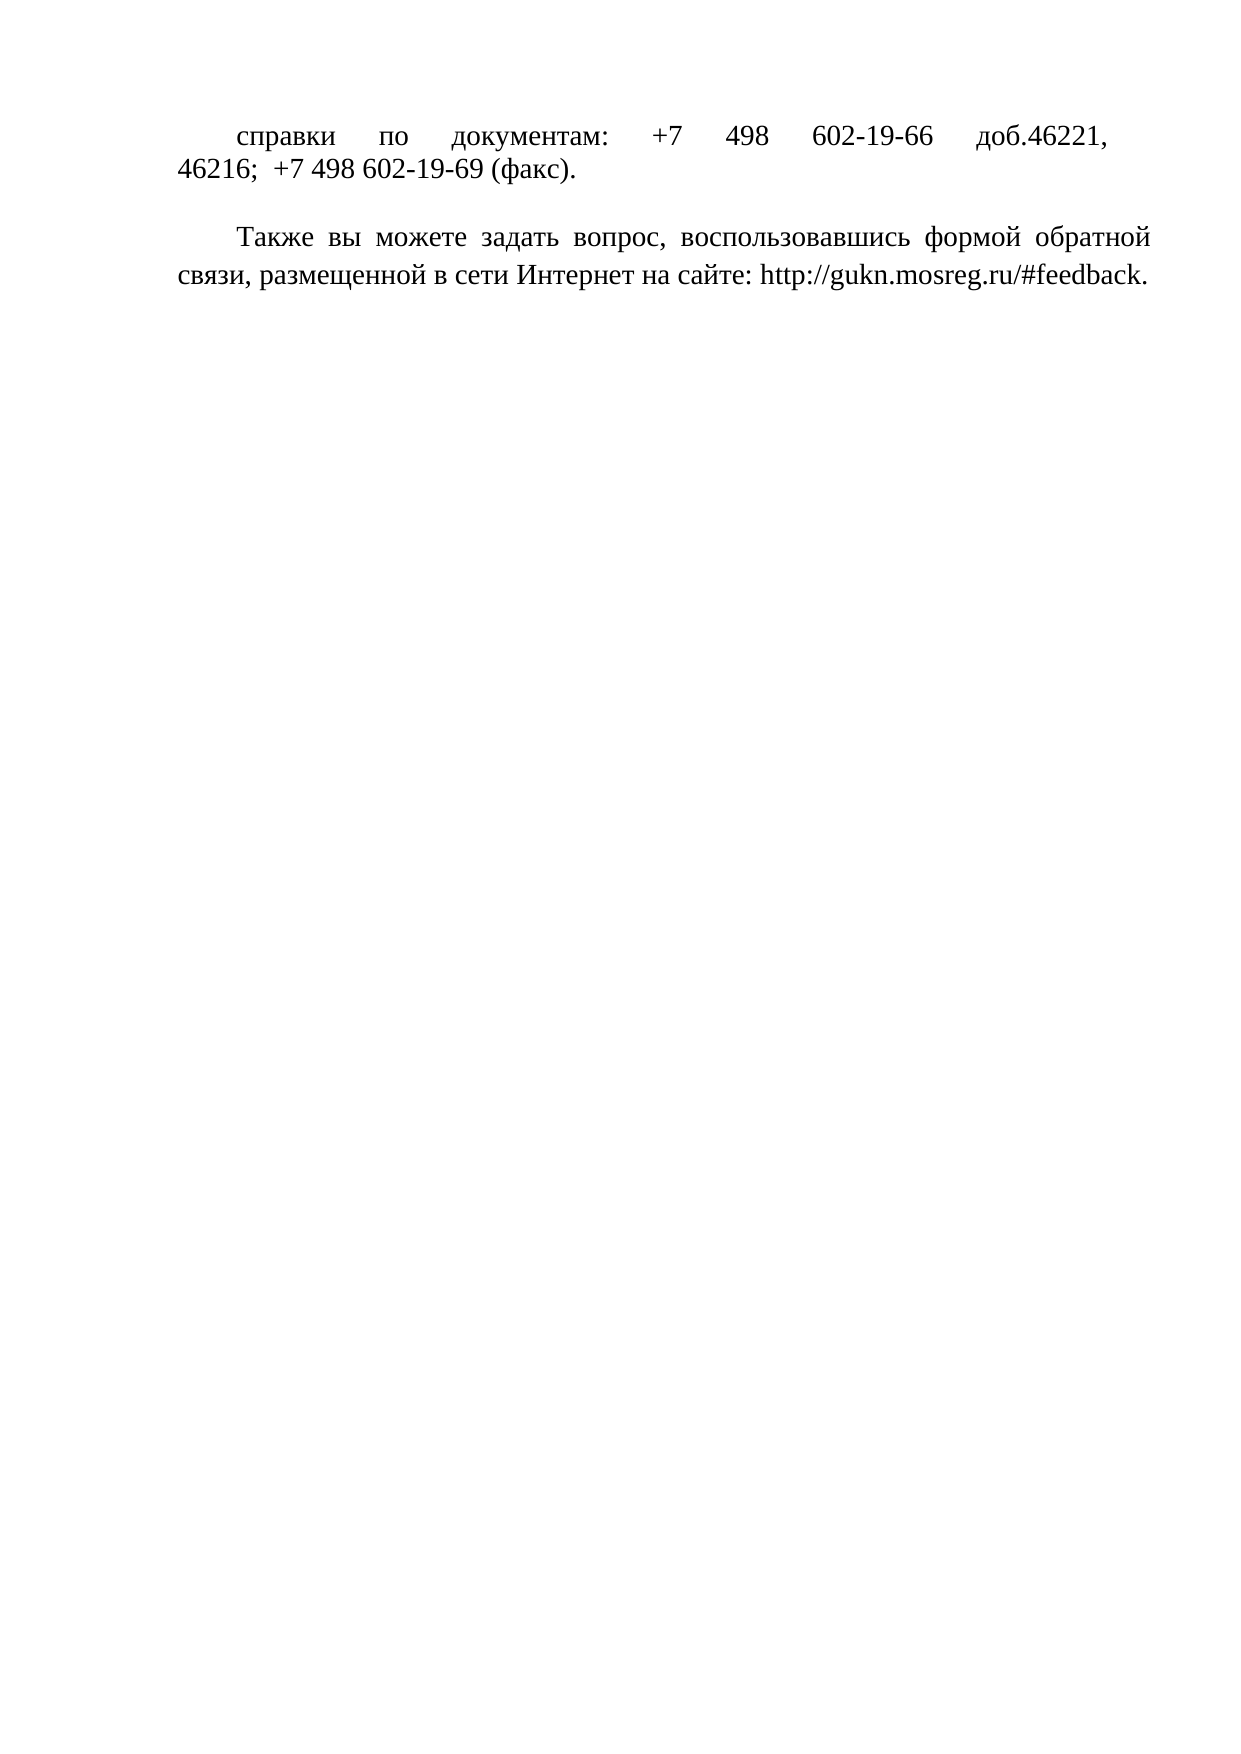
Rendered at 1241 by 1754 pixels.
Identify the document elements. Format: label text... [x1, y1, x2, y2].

text Также вы можете задать вопрос, воспользовавшись формой обратной связи, размещенной в сети Интернет на сайте: http://gukn.mosreg.ru/#feedback. [177, 219, 1152, 291]
text справки по документам: +7 498 602-19-66 доб.46221, 46216; +7 498 602-19-69 (факс). [177, 118, 1152, 185]
